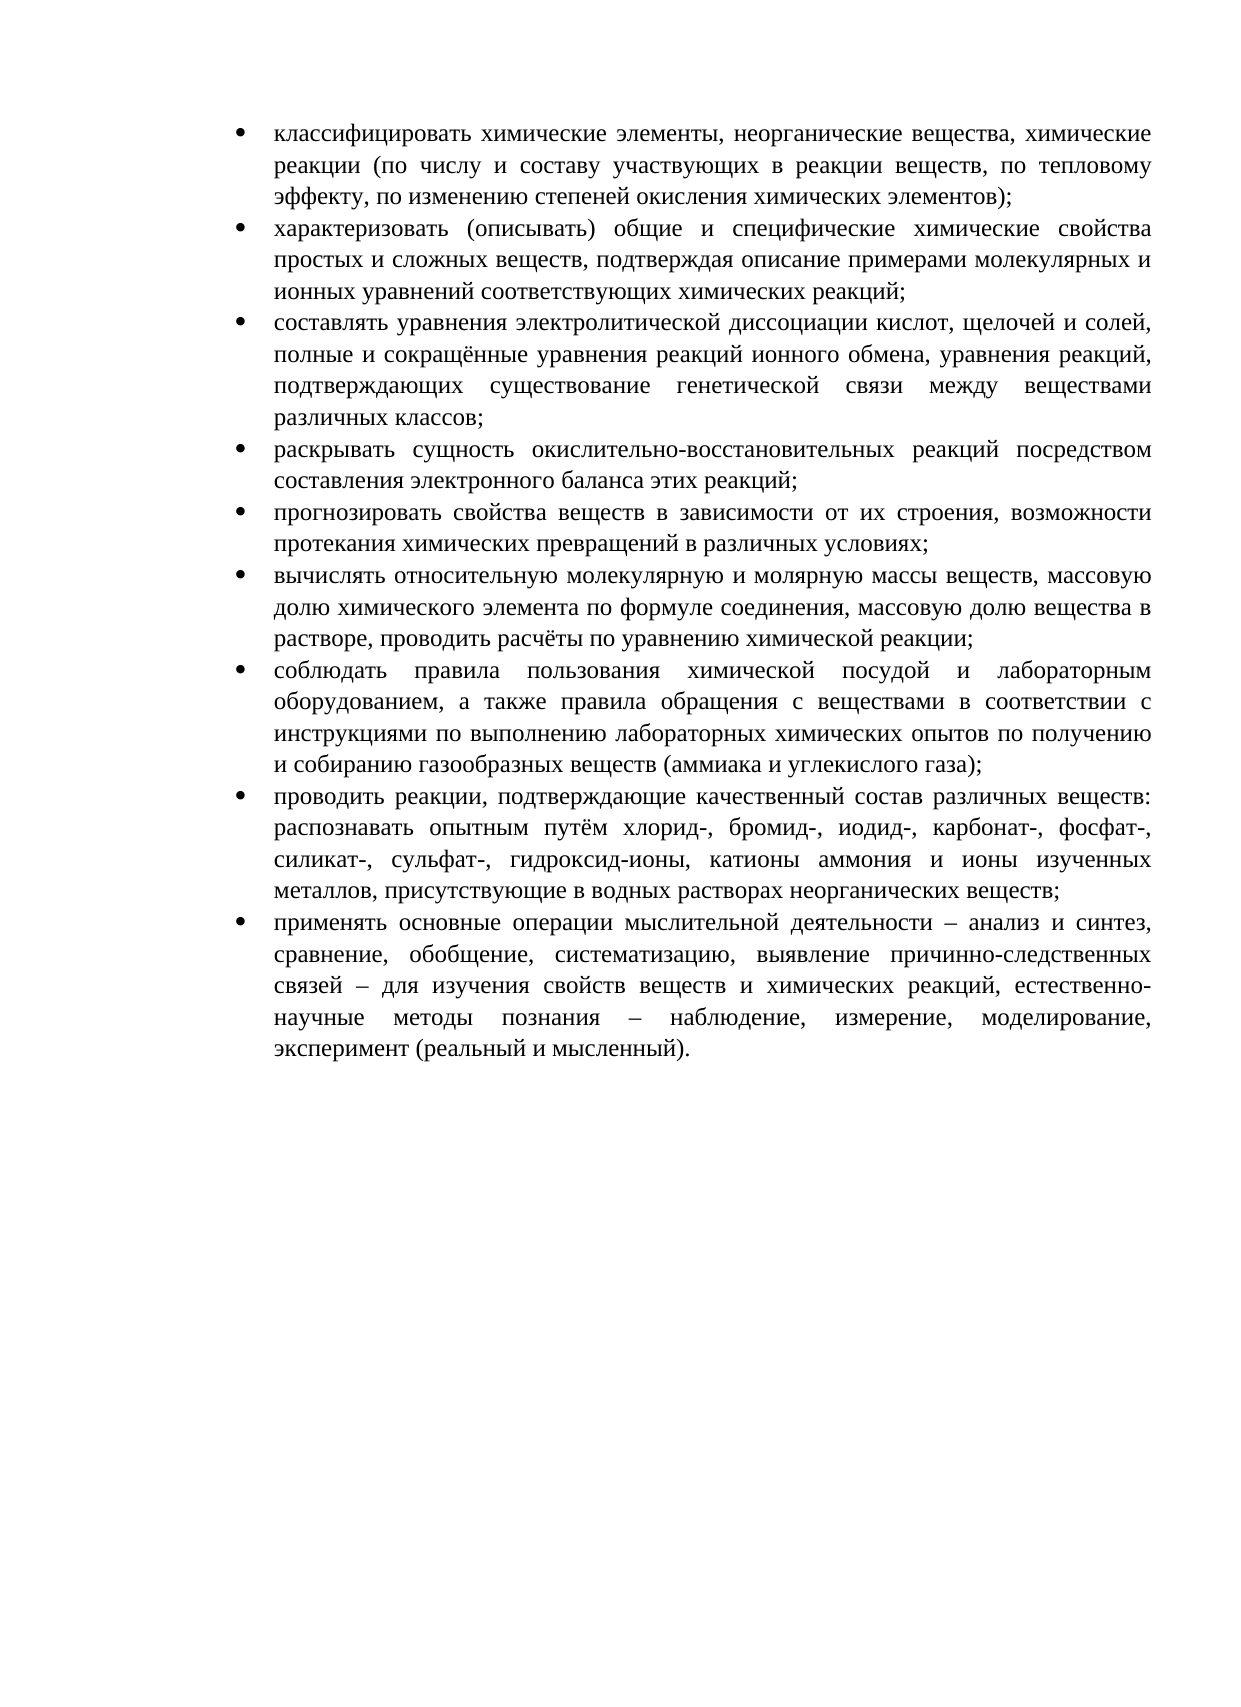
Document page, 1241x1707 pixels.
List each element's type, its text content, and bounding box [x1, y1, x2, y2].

list раскрывать сущность окислительно-восстановительных реакций посредством составления электронного баланса этих реакций; [236, 434, 1152, 494]
list составлять уравнения электролитической диссоциации кислот, щелочей и солей, полные и сокращённые уравнения реакций ионного обмена, уравнения реакций, подтверждающих существование генетической связи между веществами различных классов; [236, 307, 1152, 431]
list вычислять относительную молекулярную и молярную массы веществ, массовую долю химического элемента по формуле соединения, массовую долю вещества в растворе, проводить расчёты по уравнению химической реакции; [236, 560, 1152, 652]
list соблюдать правила пользования химической посудой и лабораторным оборудованием, а также правила обращения с веществами в соответствии с инструкциями по выполнению лабораторных химических опытов по получению и собиранию газообразных веществ (аммиака и углекислого газа); [236, 655, 1152, 778]
list характеризовать (описывать) общие и специфические химические свойства простых и сложных веществ, подтверждая описание примерами молекулярных и ионных уравнений соответствующих химических реакций; [236, 213, 1152, 305]
list прогнозировать свойства веществ в зависимости от их строения, возможности протекания химических превращений в различных условиях; [236, 497, 1152, 557]
list применять основные операции мыслительной деятельности – анализ и синтез, сравнение, обобщение, систематизацию, выявление причинно-следственных связей – для изучения свойств веществ и химических реакций, естественно-научные методы познания – наблюдение, измерение, моделирование, эксперимент (реальный и мысленный). [236, 907, 1152, 1062]
list проводить реакции, подтверждающие качественный состав различных веществ: распознавать опытным путём хлорид-, бромид-, иодид-, карбонат-, фосфат-, силикат-, сульфат-, гидроксид-ионы, катионы аммония и ионы изученных металлов, присутствующие в водных растворах неорганических веществ; [236, 781, 1152, 904]
list классифицировать химические элементы, неорганические вещества, химические реакции (по числу и составу участвующих в реакции веществ, по тепловому эффекту, по изменению степеней окисления химических элементов); [236, 118, 1152, 210]
